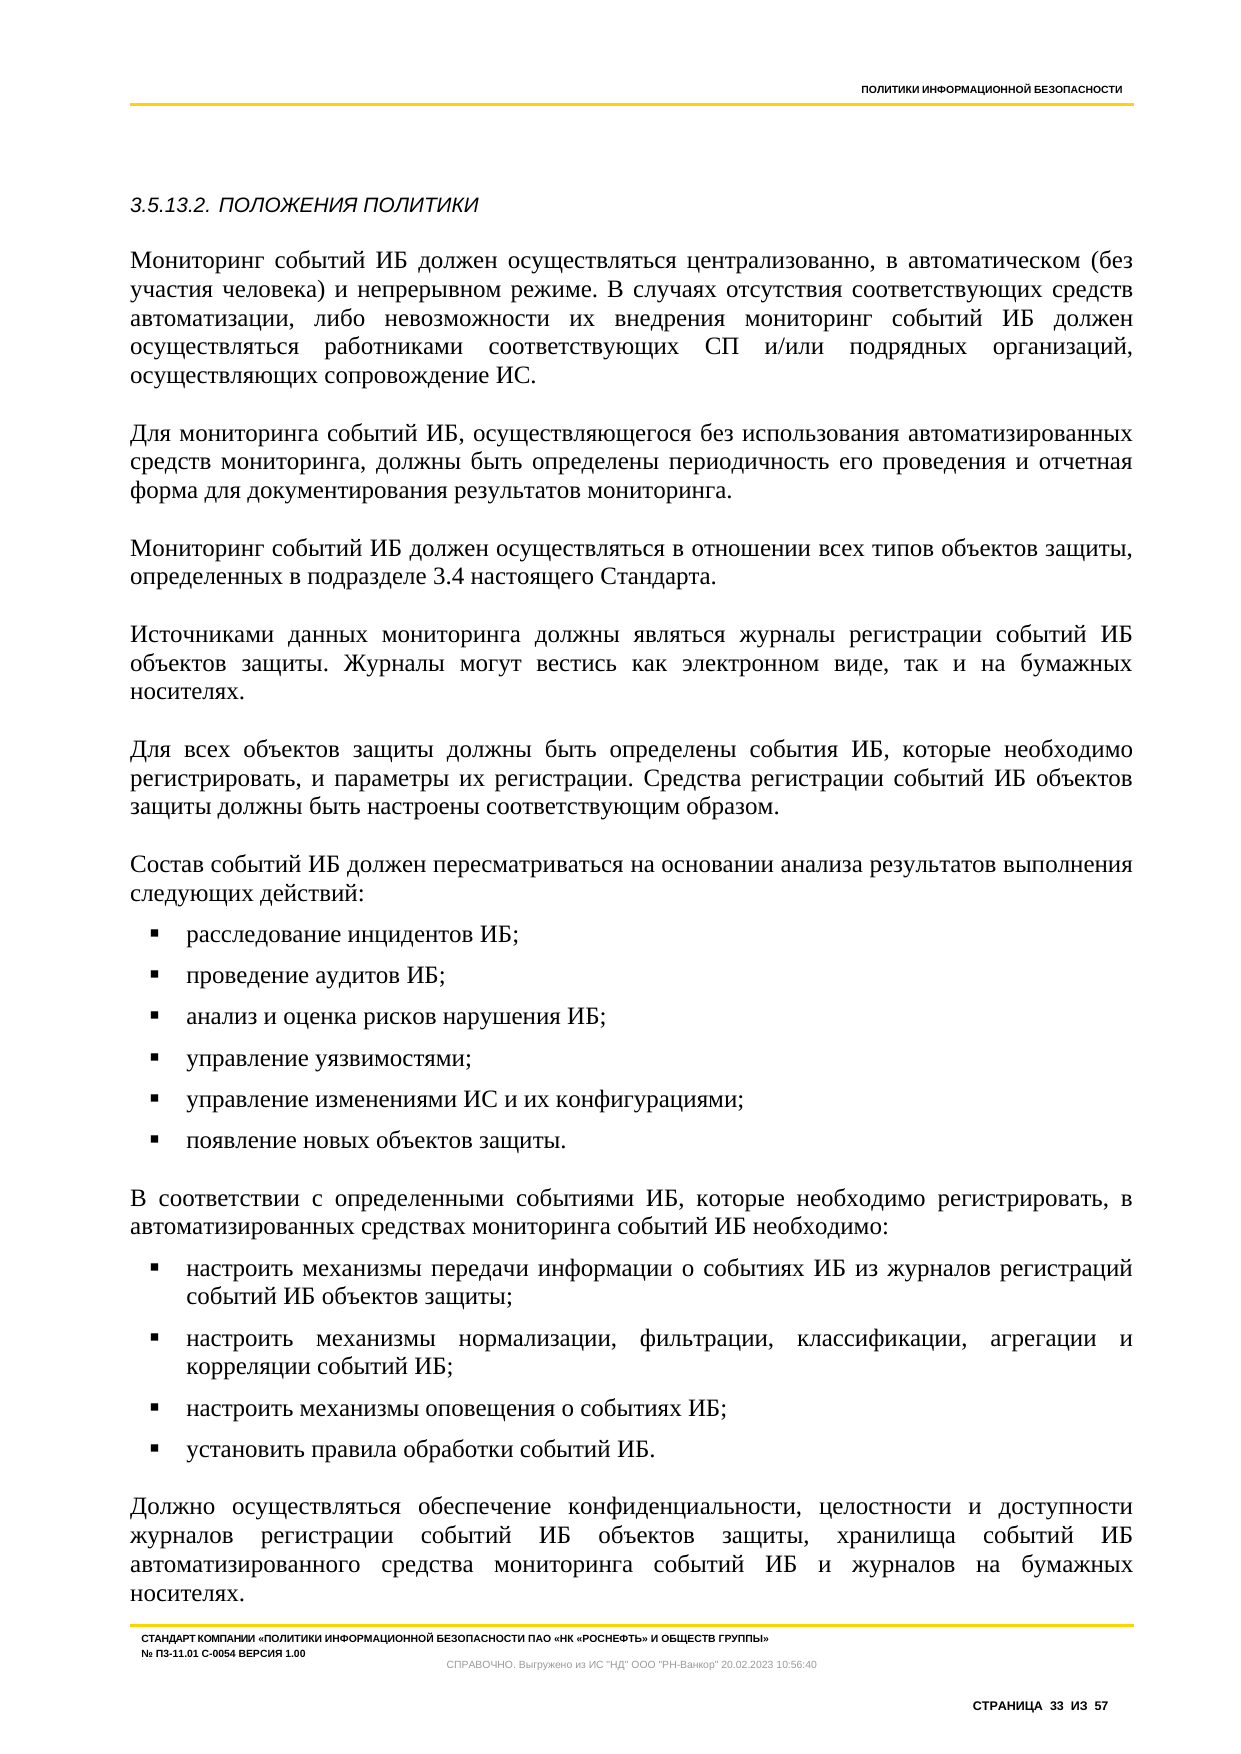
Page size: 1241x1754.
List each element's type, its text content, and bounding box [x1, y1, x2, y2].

subtitle ПОЛОЖЕНИЯ ПОЛИТИКИ [130, 192, 1134, 216]
list настроить механизмы оповещения о событиях ИБ; [149, 1393, 1134, 1421]
list проведение аудитов ИБ; [149, 960, 1134, 989]
text В соответствии с определенными событиями ИБ, которые необходимо регистрировать, в автоматизированных средствах мониторинга событий ИБ необходимо: [130, 1183, 1134, 1240]
list анализ и оценка рисков нарушения ИБ; [149, 1001, 1134, 1030]
text Состав событий ИБ должен пересматриваться на основании анализа результатов выполнения следующих действий: [130, 849, 1134, 906]
text Мониторинг событий ИБ должен осуществляться централизованно, в автоматическом (без участия человека) и непрерывном режиме. В случаях отсутствия соответствующих средств автоматизации, либо невозможности их внедрения мониторинг событий ИБ должен осуществляться работниками соответствующих СП и/или подрядных организаций, осуществляющих сопровождение ИС. [130, 245, 1134, 389]
text Для мониторинга событий ИБ, осуществляющегося без использования автоматизированных средств мониторинга, должны быть определены периодичность его проведения и отчетная форма для документирования результатов мониторинга. [130, 418, 1134, 504]
list настроить механизмы нормализации, фильтрации, классификации, агрегации и корреляции событий ИБ; [149, 1323, 1134, 1380]
list расследование инцидентов ИБ; [149, 919, 1134, 948]
text Источниками данных мониторинга должны являться журналы регистрации событий ИБ объектов защиты. Журналы могут вестись как электронном виде, так и на бумажных носителях. [130, 619, 1134, 705]
list настроить механизмы передачи информации о событиях ИБ из журналов регистраций событий ИБ объектов защиты; [149, 1253, 1134, 1310]
list появление новых объектов защиты. [149, 1125, 1134, 1154]
text Должно осуществляться обеспечение конфиденциальности, целостности и доступности журналов регистрации событий ИБ объектов защиты, хранилища событий ИБ автоматизированного средства мониторинга событий ИБ и журналов на бумажных носителях. [130, 1491, 1134, 1606]
list управление изменениями ИС и их конфигурациями; [149, 1084, 1134, 1113]
text Мониторинг событий ИБ должен осуществляться в отношении всех типов объектов защиты, определенных в подразделе 3.4 настоящего Стандарта. [130, 533, 1134, 590]
list управление уязвимостями; [149, 1043, 1134, 1071]
text Для всех объектов защиты должны быть определены события ИБ, которые необходимо регистрировать, и параметры их регистрации. Средства регистрации событий ИБ объектов защиты должны быть настроены соответствующим образом. [130, 734, 1134, 820]
list установить правила обработки событий ИБ. [149, 1434, 1134, 1463]
